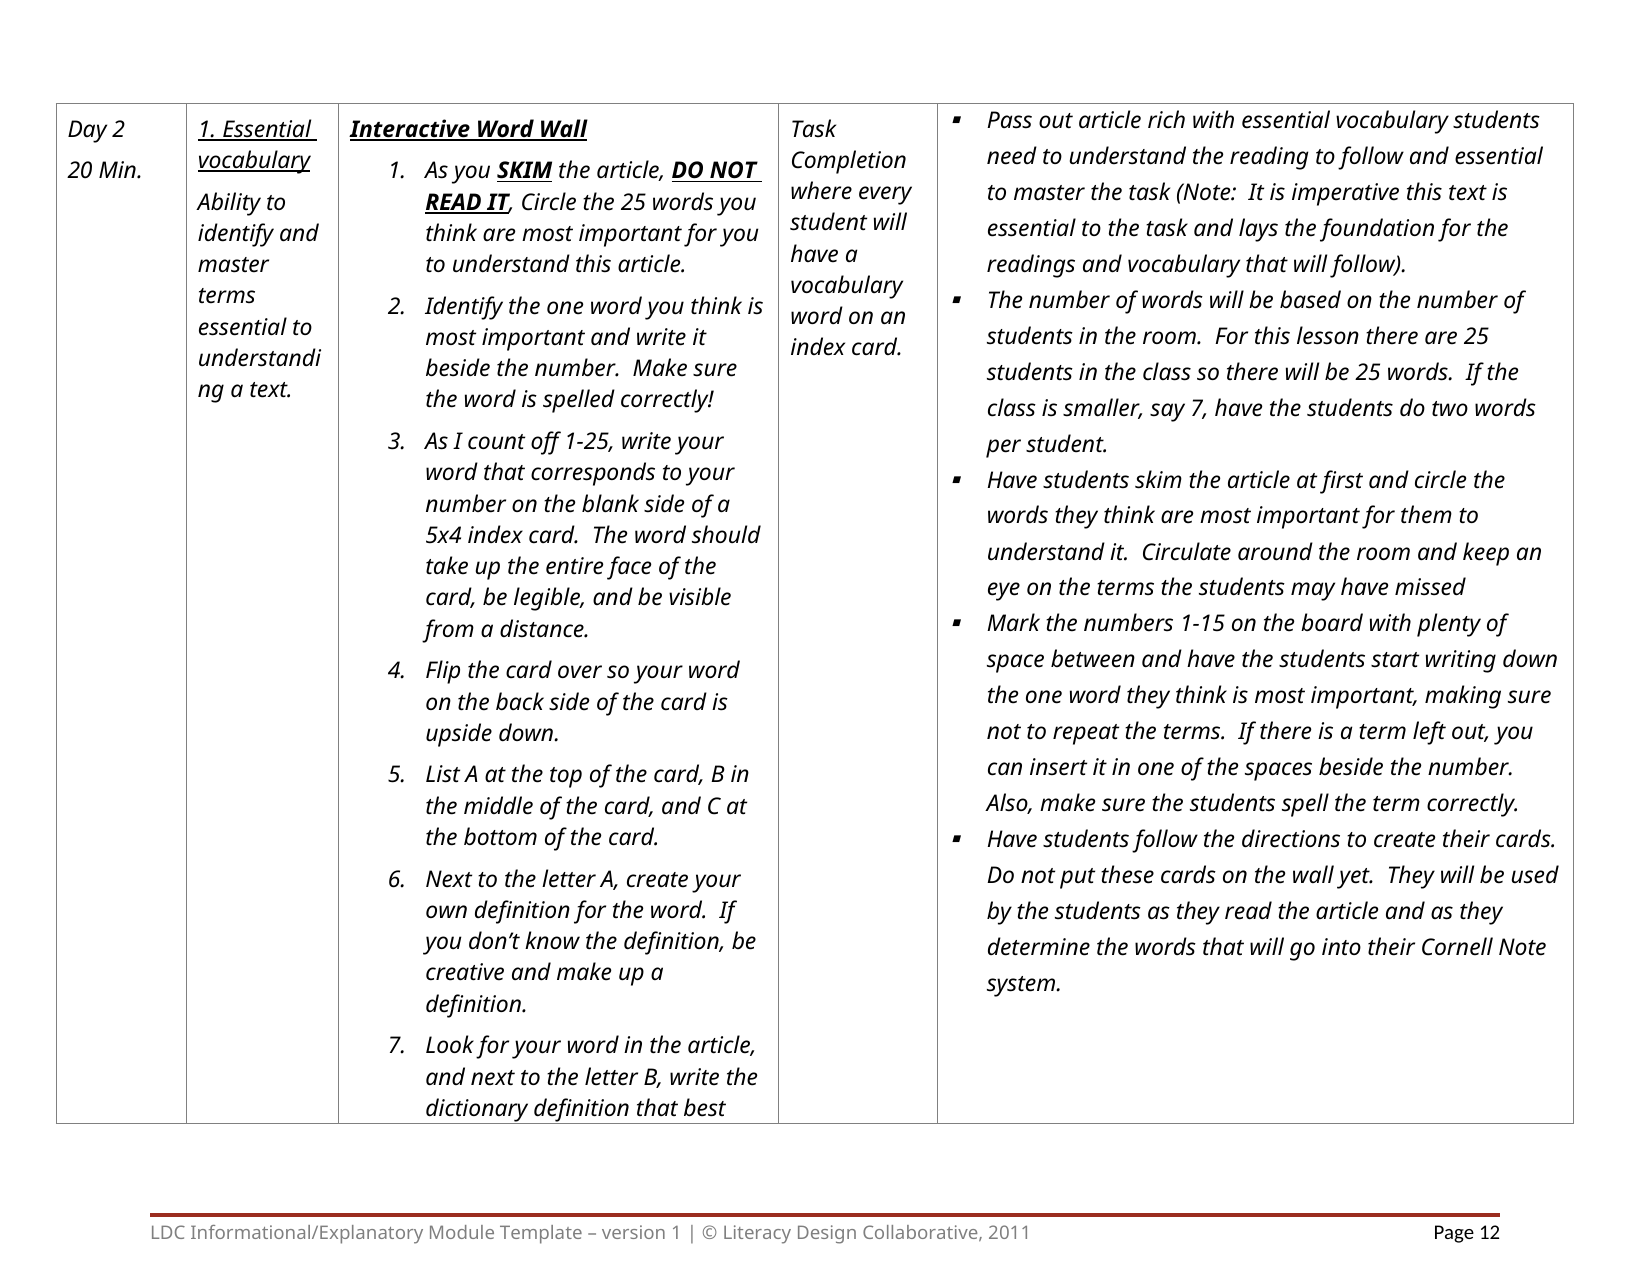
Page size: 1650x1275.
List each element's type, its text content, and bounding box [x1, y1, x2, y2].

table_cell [938, 104, 1573, 1123]
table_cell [339, 104, 778, 1123]
table_cell Day 2 20 Min. [57, 104, 186, 1123]
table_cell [187, 104, 338, 1123]
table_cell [779, 104, 937, 1123]
